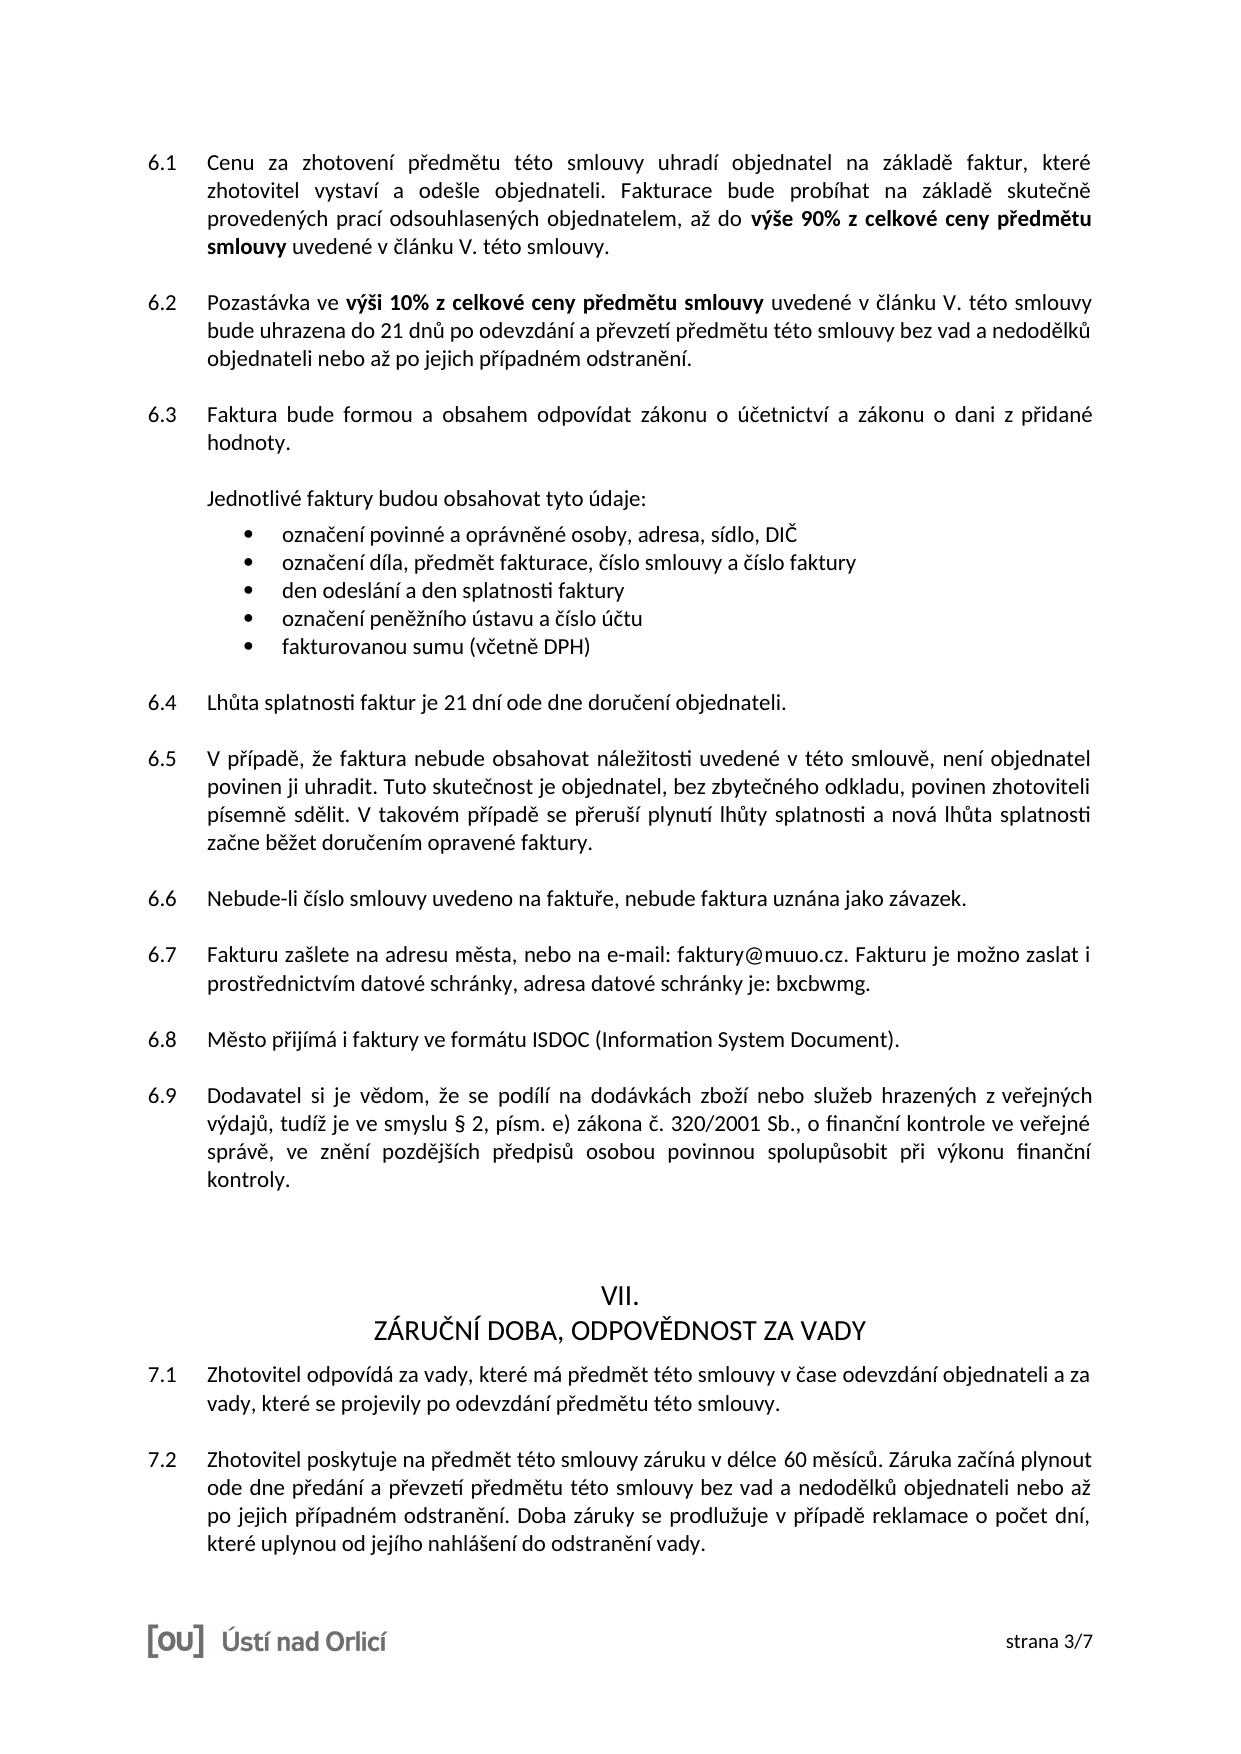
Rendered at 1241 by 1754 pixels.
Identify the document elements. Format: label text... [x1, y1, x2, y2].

list den odeslání a den splatnosti faktury [244, 576, 1092, 604]
text 6.7 Fakturu zašlete na adresu města, nebo na e-mail: faktury@muuo.cz. Fakturu je možno zaslat i prostřednictvím datové schránky, adresa datové schránky je: bxcbwmg. [148, 941, 1092, 997]
text 6.5 V případě, že faktura nebude obsahovat náležitosti uvedené v této smlouvě, není objednatel povinen ji uhradit. Tuto skutečnost je objednatel, bez zbytečného odkladu, povinen zhotoviteli písemně sdělit. V takovém případě se přeruší plynutí lhůty splatnosti a nová lhůta splatnosti začne běžet doručením opravené faktury. [148, 744, 1092, 857]
text záruční doba, odpovědnost za vady [148, 1312, 1092, 1348]
list označení peněžního ústavu a číslo účtu [244, 604, 1092, 632]
text 6.6 Nebude-li číslo smlouvy uvedeno na faktuře, nebude faktura uznána jako závazek. [148, 884, 1092, 913]
text 6.4 Lhůta splatnosti faktur je 21 dní ode dne doručení objednateli. [148, 688, 1092, 716]
text VII. [148, 1277, 1092, 1312]
picture [147, 1623, 388, 1659]
text 6.1 Cenu za zhotovení předmětu této smlouvy uhradí objednatel na základě faktur, které zhotovitel vystaví a odešle objednateli. Fakturace bude probíhat na základě skutečně provedených prací odsouhlasených objednatelem, až do výše 90% z celkové ceny předmětu smlouvy uvedené v článku V. této smlouvy. [148, 148, 1092, 260]
list označení díla, předmět fakturace, číslo smlouvy a číslo faktury [244, 548, 1092, 576]
list označení povinné a oprávněné osoby, adresa, sídlo, DIČ [244, 520, 1092, 548]
text 7.1 Zhotovitel odpovídá za vady, které má předmět této smlouvy v čase odevzdání objednateli a za vady, které se projevily po odevzdání předmětu této smlouvy. [148, 1361, 1092, 1417]
text 6.9 Dodavatel si je vědom, že se podílí na dodávkách zboží nebo služeb hrazených z veřejných výdajů, tudíž je ve smyslu § 2, písm. e) zákona č. 320/2001 Sb., o finanční kontrole ve veřejné správě, ve znění pozdějších předpisů osobou povinnou spolupůsobit při výkonu finanční kontroly. [148, 1081, 1092, 1193]
text Jednotlivé faktury budou obsahovat tyto údaje: [207, 484, 1092, 512]
text 6.2 Pozastávka ve výši 10% z celkové ceny předmětu smlouvy uvedené v článku V. této smlouvy bude uhrazena do 21 dnů po odevzdání a převzetí předmětu této smlouvy bez vad a nedodělků objednateli nebo až po jejich případném odstranění. [148, 288, 1092, 372]
list fakturovanou sumu (včetně DPH) [244, 632, 1092, 660]
text 6.8 Město přijímá i faktury ve formátu ISDOC (Information System Document). [148, 1025, 1092, 1053]
text 6.3 Faktura bude formou a obsahem odpovídat zákonu o účetnictví a zákonu o dani z přidané hodnoty. [148, 400, 1092, 456]
text 7.2 Zhotovitel poskytuje na předmět této smlouvy záruku v délce 60 měsíců. Záruka začíná plynout ode dne předání a převzetí předmětu této smlouvy bez vad a nedodělků objednateli nebo až po jejich případném odstranění. Doba záruky se prodlužuje v případě reklamace o počet dní, které uplynou od jejího nahlášení do odstranění vady. [148, 1445, 1092, 1557]
